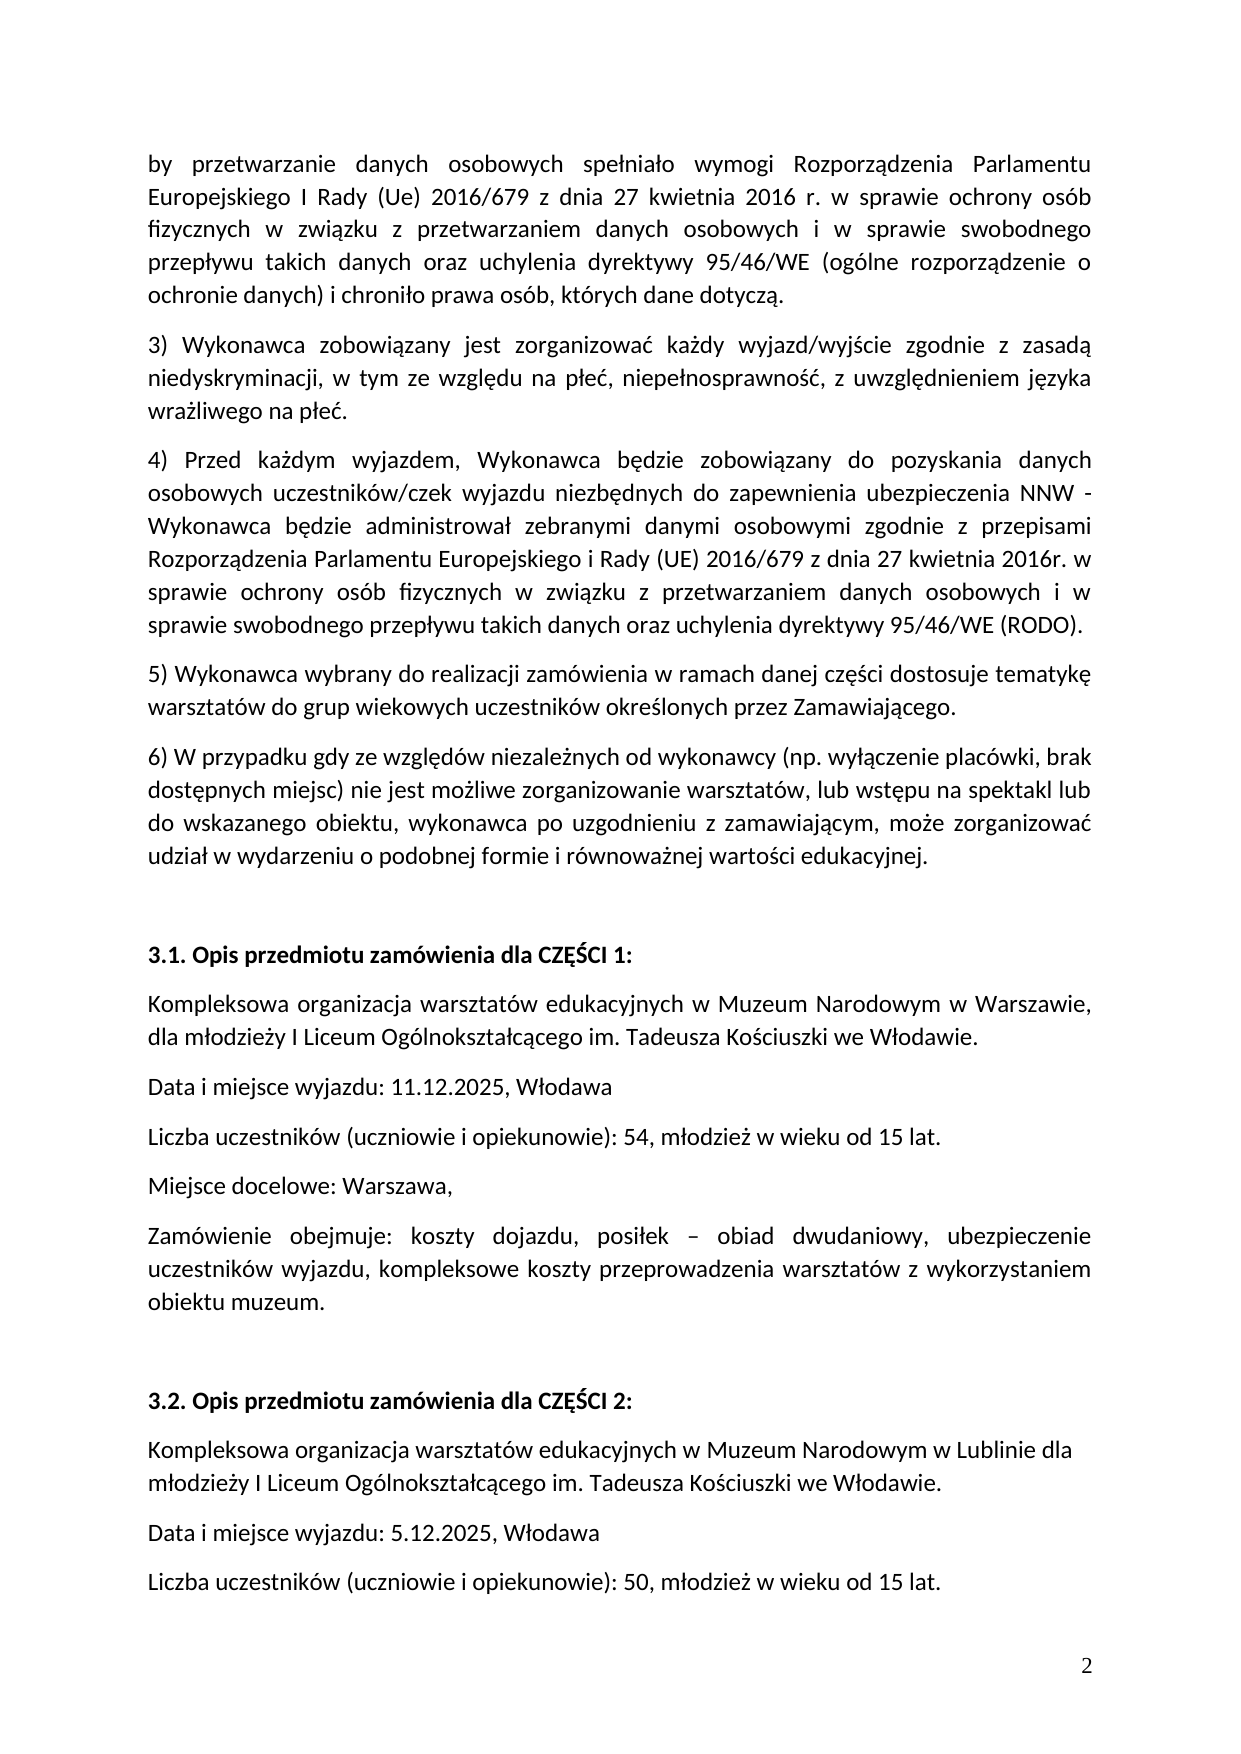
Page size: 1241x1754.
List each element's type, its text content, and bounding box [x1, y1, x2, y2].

text 5) Wykonawca wybrany do realizacji zamówienia w ramach danej części dostosuje tematykę warsztatów do grup wiekowych uczestników określonych przez Zamawiającego. [148, 658, 1093, 722]
text Liczba uczestników (uczniowie i opiekunowie): 50, młodzież w wieku od 15 lat. [148, 1566, 1093, 1597]
text 6) W przypadku gdy ze względów niezależnych od wykonawcy (np. wyłączenie placówki, brak dostępnych miejsc) nie jest możliwe zorganizowanie warsztatów, lub wstępu na spektakl lub do wskazanego obiektu, wykonawca po uzgodnieniu z zamawiającym, może zorganizować udział w wydarzeniu o podobnej formie i równoważnej wartości edukacyjnej. [148, 741, 1093, 870]
text 3.2. Opis przedmiotu zamówienia dla CZĘŚCI 2: [148, 1385, 1093, 1415]
text Kompleksowa organizacja warsztatów edukacyjnych w Muzeum Narodowym w Warszawie, dla młodzieży I Liceum Ogólnokształcącego im. Tadeusza Kościuszki we Włodawie. [148, 988, 1093, 1052]
text 3.1. Opis przedmiotu zamówienia dla CZĘŚCI 1: [148, 939, 1093, 969]
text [148, 148, 1093, 310]
text Kompleksowa organizacja warsztatów edukacyjnych w Muzeum Narodowym w Lublinie dla młodzieży I Liceum Ogólnokształcącego im. Tadeusza Kościuszki we Włodawie. [148, 1434, 1093, 1498]
text 4) Przed każdym wyjazdem, Wykonawca będzie zobowiązany do pozyskania danych osobowych uczestników/czek wyjazdu niezbędnych do zapewnienia ubezpieczenia NNW - Wykonawca będzie administrował zebranymi danymi osobowymi zgodnie z przepisami Rozporządzenia Parlamentu Europejskiego i Rady (UE) 2016/679 z dnia 27 kwietnia 2016r. w sprawie ochrony osób fizycznych w związku z przetwarzaniem danych osobowych i w sprawie swobodnego przepływu takich danych oraz uchylenia dyrektywy 95/46/WE (RODO). [148, 444, 1093, 639]
text Liczba uczestników (uczniowie i opiekunowie): 54, młodzież w wieku od 15 lat. [148, 1121, 1093, 1151]
text 3) Wykonawca zobowiązany jest zorganizować każdy wyjazd/wyjście zgodnie z zasadą niedyskryminacji, w tym ze względu na płeć, niepełnosprawność, z uwzględnieniem języka wrażliwego na płeć. [148, 329, 1093, 425]
text Data i miejsce wyjazdu: 5.12.2025, Włodawa [148, 1517, 1093, 1547]
text Data i miejsce wyjazdu: 11.12.2025, Włodawa [148, 1071, 1093, 1102]
text Zamówienie obejmuje: koszty dojazdu, posiłek – obiad dwudaniowy, ubezpieczenie uczestników wyjazdu, kompleksowe koszty przeprowadzenia warsztatów z wykorzystaniem obiektu muzeum. [148, 1220, 1093, 1316]
text Miejsce docelowe: Warszawa, [148, 1170, 1093, 1201]
